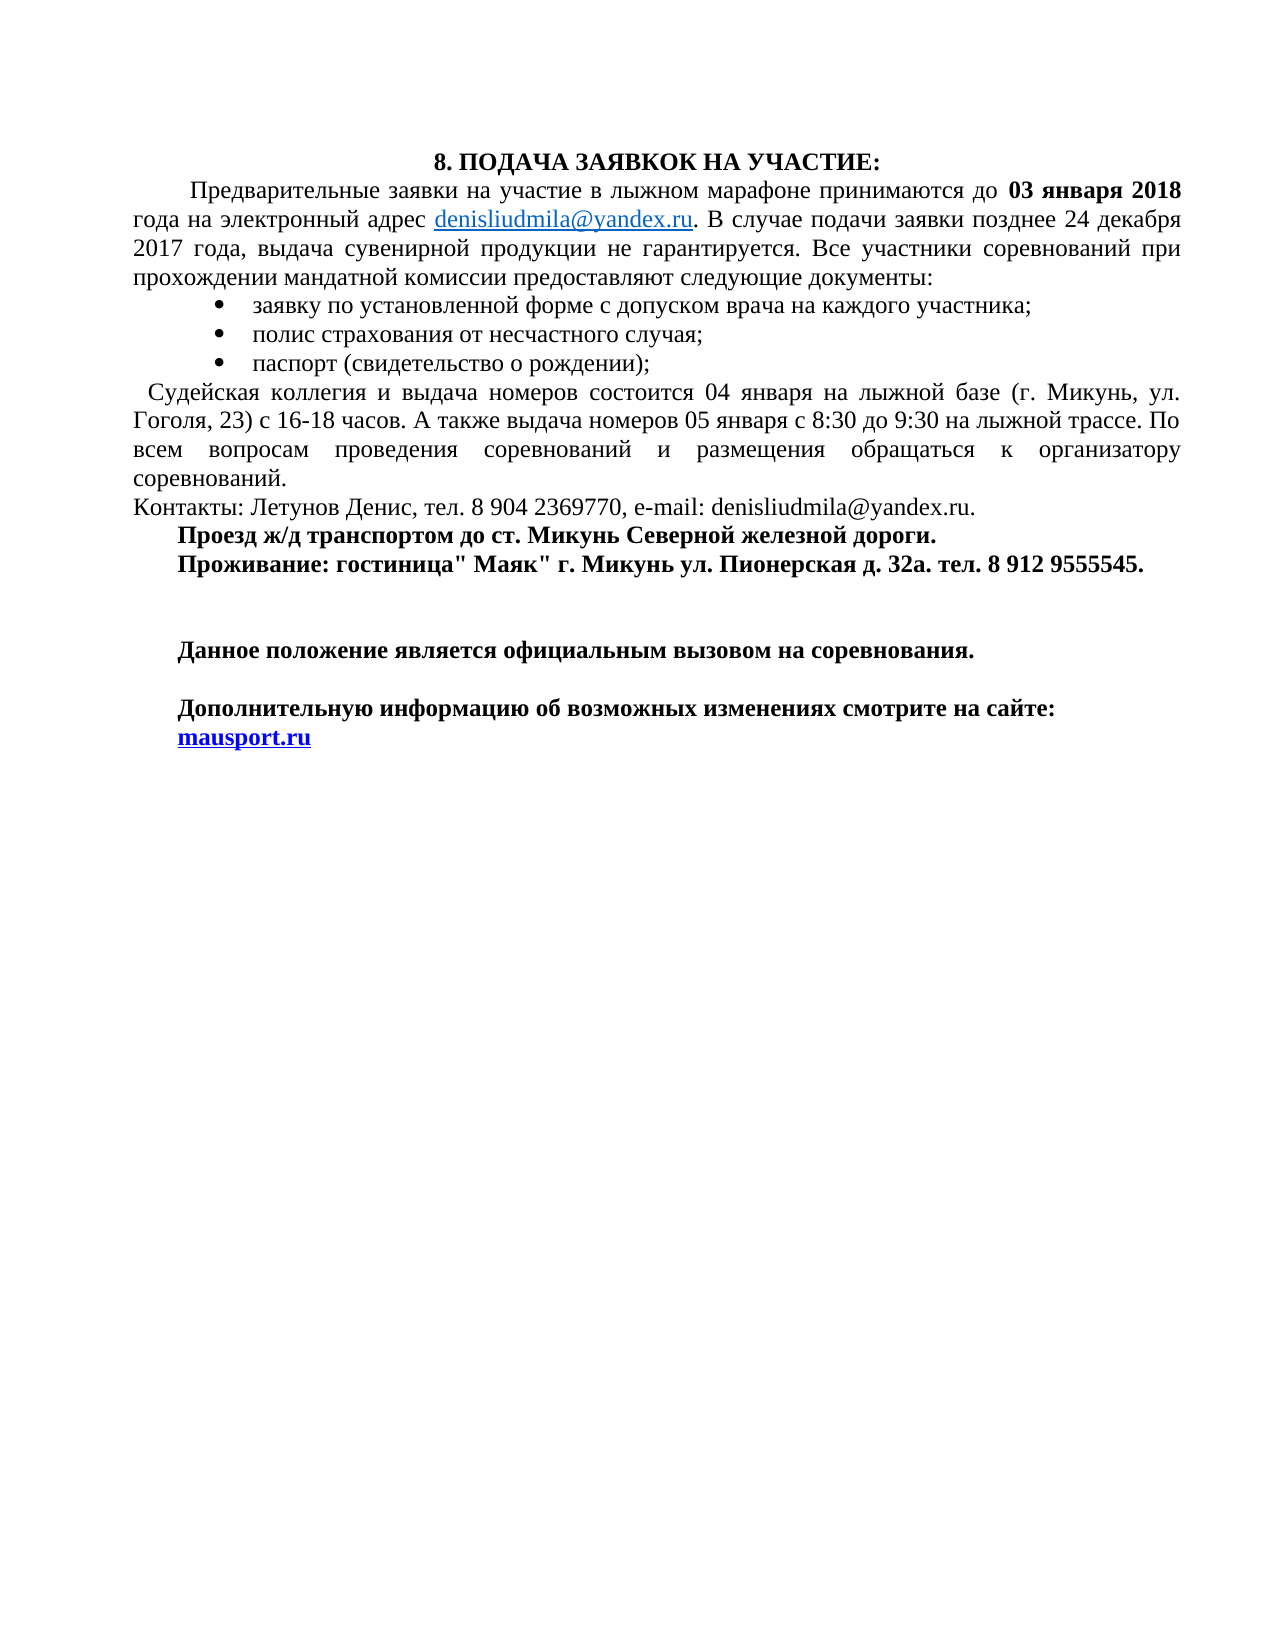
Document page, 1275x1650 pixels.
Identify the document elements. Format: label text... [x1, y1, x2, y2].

list полис страхования от несчастного случая; [215, 319, 1182, 348]
text Проживание: гостиница" Маяк" г. Микунь ул. Пионерская д. 32а. тел. 8 912 9555545. [148, 549, 1182, 578]
text Дополнительную информацию об возможных изменениях смотрите на сайте: mausport.ru [177, 693, 1182, 751]
text Проезд ж/д транспортом до ст. Микунь Северной железной дороги. [148, 521, 1182, 549]
list паспорт (свидетельство о рождении); [215, 348, 1182, 377]
text Данное положение является официальным вызовом на соревнования. [177, 636, 1182, 664]
text Судейская коллегия и выдача номеров состоится 04 января на лыжной базе (г. Микунь, ул. Гоголя, 23) с 16-18 часов. А также выдача номеров 05 января с 8:30 до 9:30 на лыжной трассе. По всем вопросам проведения соревнований и размещения обращаться к организатору соревнований. [133, 377, 1182, 492]
text Контакты: Летунов Денис, тел. 8 904 2369770, e-mail: denisliudmila@yandex.ru. [133, 492, 1182, 521]
list заявку по установленной форме с допуском врача на каждого участника; [215, 291, 1182, 319]
text 8. ПОДАЧА ЗАЯВКОК НА УЧАСТИЕ: [133, 147, 1182, 176]
text Предварительные заявки на участие в лыжном марафоне принимаются до 03 января 2018 года на электронный адрес denisliudmila@yandex.ru. В случае подачи заявки позднее 24 декабря 2017 года, выдача сувенирной продукции не гарантируется. Все участники соревнований при прохождении мандатной комиссии предоставляют следующие документы: [133, 176, 1182, 291]
